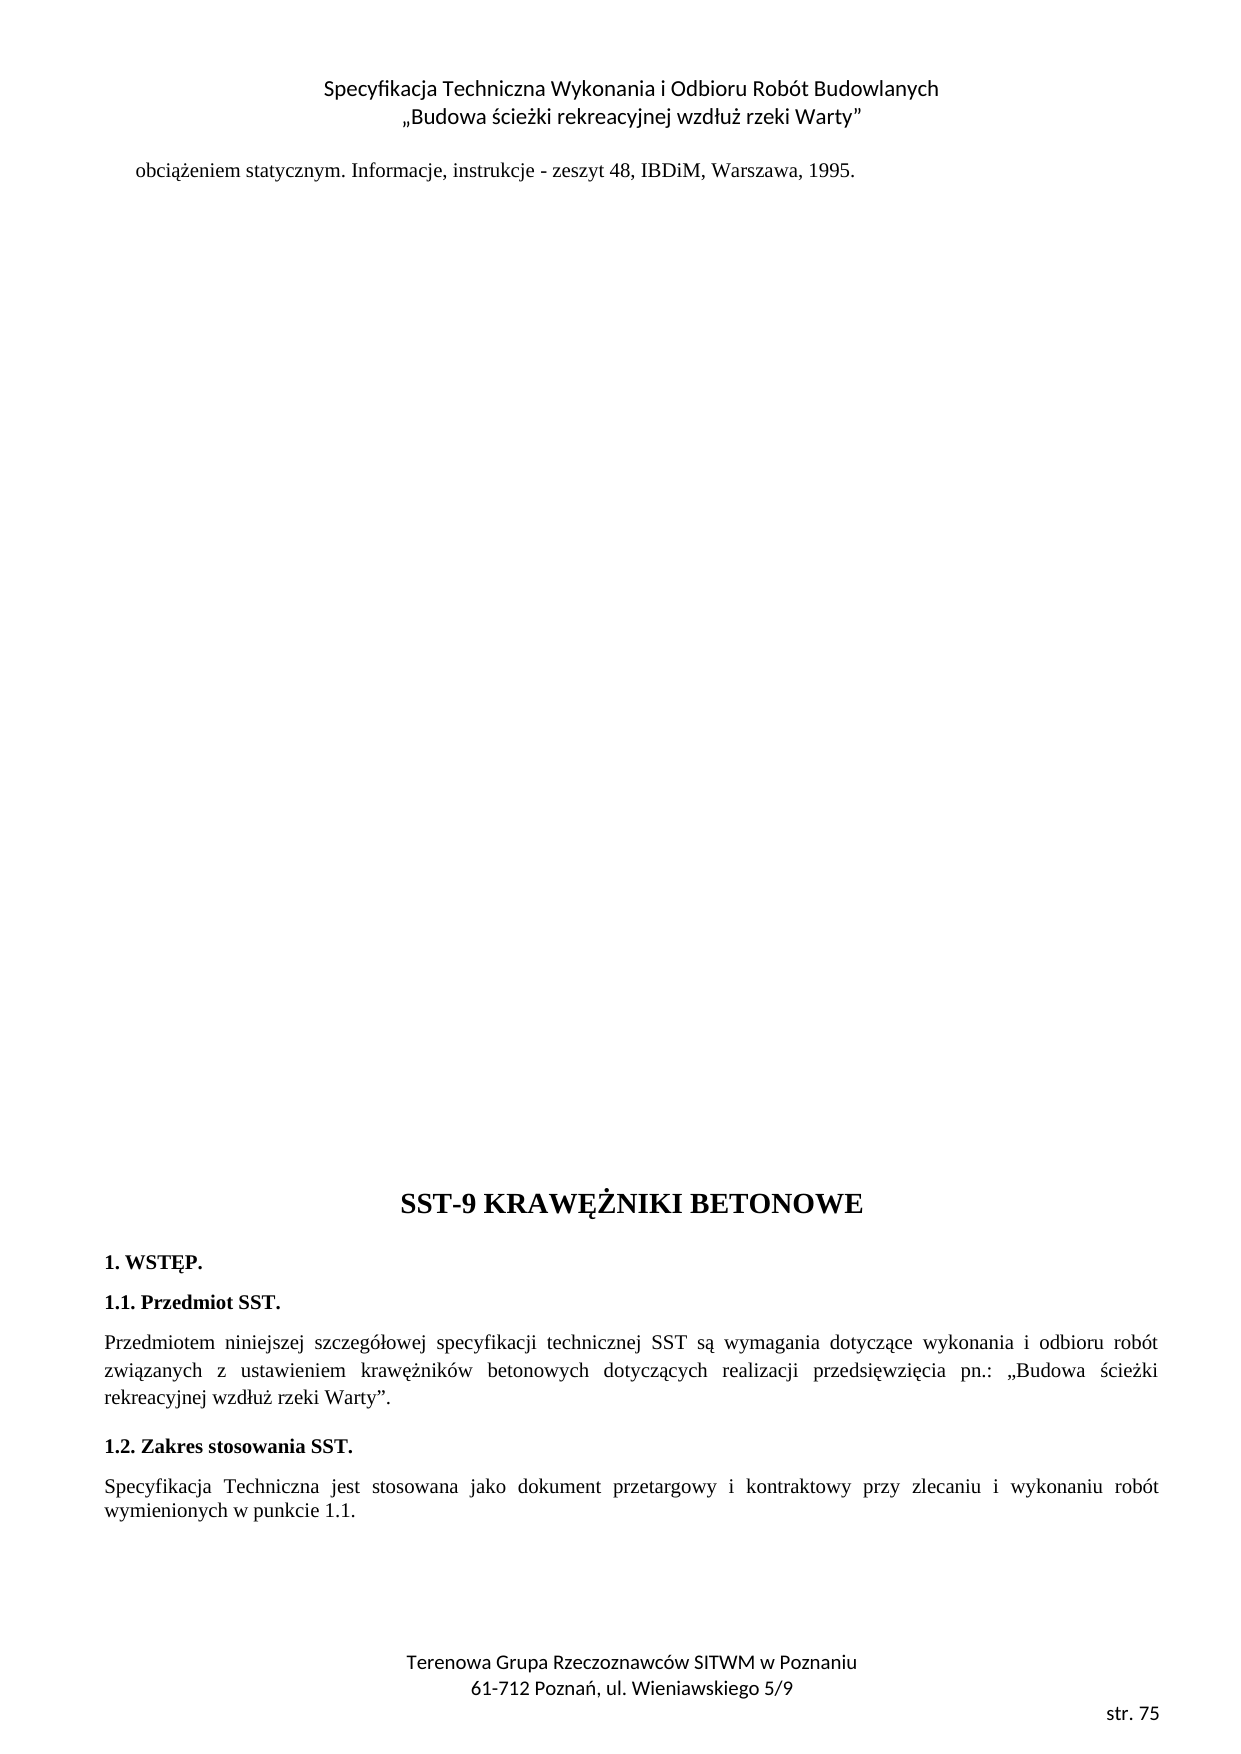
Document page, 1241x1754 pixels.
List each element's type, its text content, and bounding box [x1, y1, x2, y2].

text Specyfikacja Techniczna jest stosowana jako dokument przetargowy i kontraktowy przy zlecaniu i wykonaniu robót wymienionych w punkcie 1.1. [104, 1474, 1160, 1522]
text 1.2. Zakres stosowania SST. [104, 1434, 1160, 1458]
text 1.1. Przedmiot SST. [104, 1290, 1160, 1314]
list SST-9 KRAWĘŻNIKI BETONOWE [104, 1186, 1160, 1220]
text 1. WSTĘP. [104, 1250, 1160, 1274]
text Przedmiotem niniejszej szczegółowej specyfikacji technicznej SST są wymagania dotyczące wykonania i odbioru robót związanych z ustawieniem krawężników betonowych dotyczących realizacji przedsięwzięcia pn.: „Budowa ścieżki rekreacyjnej wzdłuż rzeki Warty”. [104, 1330, 1160, 1409]
text obciążeniem statycznym. Informacje, instrukcje - zeszyt 48, IBDiM, Warszawa, 1995. [104, 158, 1160, 182]
